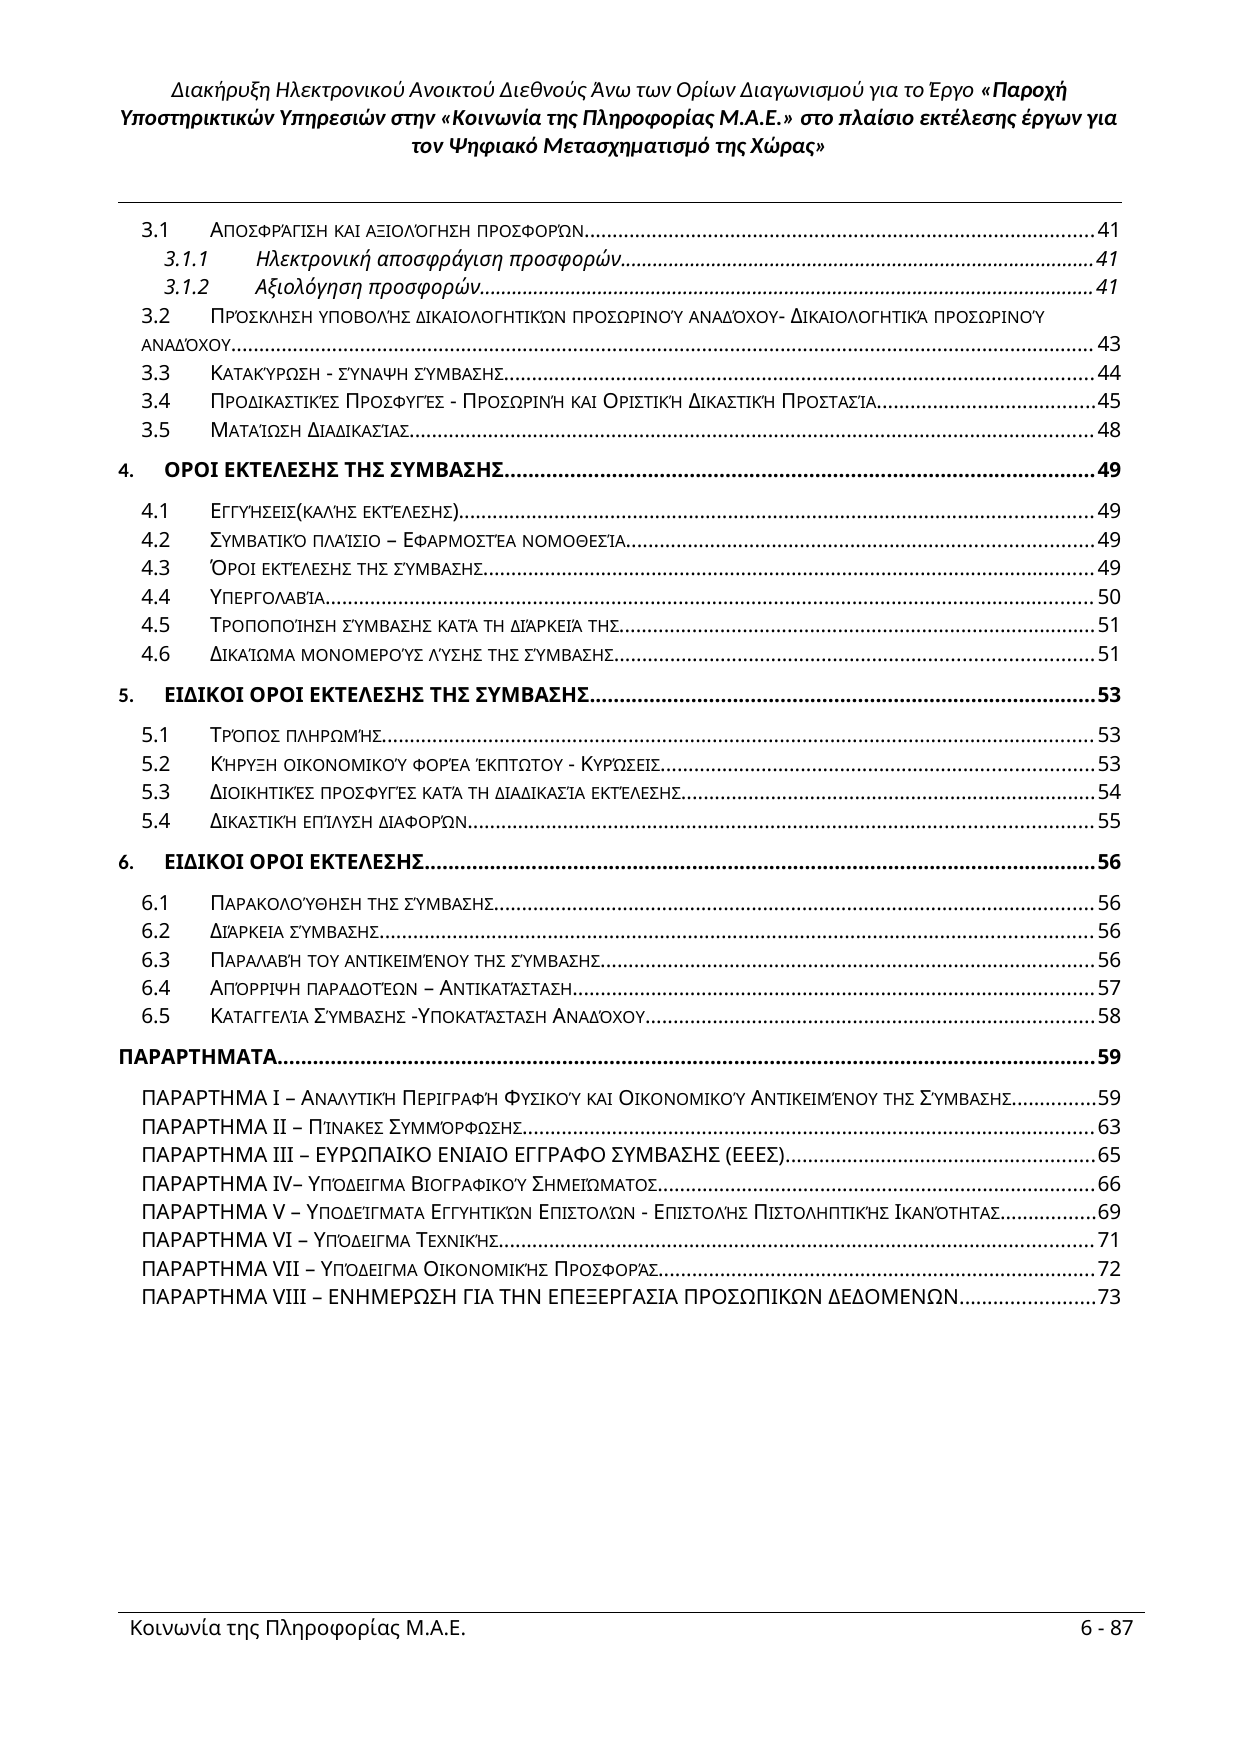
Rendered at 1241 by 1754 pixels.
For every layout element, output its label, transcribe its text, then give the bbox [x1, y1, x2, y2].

text ΠΑΡΑΡΤΗΜΑ VIII – ΕΝΗΜΕΡΩΣΗ ΓΙΑ ΤΗΝ ΕΠΕΞΕΡΓΑΣΙΑ ΠΡΟΣΩΠΙΚΩΝ ΔΕΔΟΜΕΝΩΝ 73 [141, 1282, 1122, 1311]
text 6.3 Παραλαβή του αντικειμένου της σύμβασης 56 [141, 945, 1122, 973]
text ΠΑΡΑΡΤΗΜΑ V – Υποδείγματα Εγγυητικών Επιστολών - Επιστολής Πιστοληπτικής Ικανότητας 69 [141, 1197, 1122, 1226]
text 6.5 Καταγγελία Σύμβασης -Υποκατάσταση Αναδόχου 58 [141, 1002, 1122, 1030]
text 5.3 Διοικητικές προσφυγές κατά τη διαδικασία εκτέλεσης 54 [141, 777, 1122, 806]
text 3.2 Πρόσκληση υποβολής δικαιολογητικών προσωρινού αναδόχου- Δικαιολογητικά προσωρινού αναδόχου 43 [141, 301, 1122, 358]
text 6. ΕΙΔΙΚΟΙ ΟΡΟΙ ΕΚΤΕΛΕΣΗΣ 56 [118, 847, 1122, 875]
text ΠΑΡΑΡΤΗΜΑ IV– Υπόδειγμα Βιογραφικού Σημειώματος 66 [141, 1169, 1122, 1197]
text ΠΑΡΑΡΤΗΜΑ ΙΙI – ΕΥΡΩΠΑΙΚΟ ΕΝΙΑΙΟ ΕΓΓΡΑΦΟ ΣΥΜΒΑΣΗΣ (ΕΕΕΣ) 65 [141, 1140, 1122, 1169]
text 3.1 Αποσφράγιση και αξιολόγηση προσφορών 41 [141, 216, 1122, 244]
text 4.3 Όροι εκτέλεσης της σύμβασης 49 [141, 553, 1122, 582]
text 3.3 Κατακύρωση - σύναψη σύμβασης 44 [141, 358, 1122, 386]
text 4. ΟΡΟΙ ΕΚΤΕΛΕΣΗΣ ΤΗΣ ΣΥΜΒΑΣΗΣ 49 [118, 456, 1122, 484]
text 4.2 Συμβατικό πλαίσιο – Εφαρμοστέα νομοθεσία 49 [141, 525, 1122, 553]
text ΠΑΡΑΡΤΗΜΑ ΙΙ – Πίνακες Συμμόρφωσης 63 [141, 1112, 1122, 1140]
text 5. ΕΙΔΙΚΟΙ ΟΡΟΙ ΕΚΤΕΛΕΣΗΣ ΤΗΣ ΣΥΜΒΑΣΗΣ 53 [118, 680, 1122, 708]
text 4.4 Υπεργολαβία 50 [141, 582, 1122, 610]
text ΠΑΡΑΡΤΗΜΑ Ι – Αναλυτική Περιγραφή Φυσικού και Οικονομικού Αντικειμένου της Σύμβασης 59 [141, 1083, 1122, 1112]
text 5.1 Τρόπος πληρωμής 53 [141, 721, 1122, 749]
text 4.5 Τροποποίηση σύμβασης κατά τη διάρκειά της 51 [141, 610, 1122, 639]
text 6.1 Παρακολούθηση της σύμβασης 56 [141, 888, 1122, 916]
text 4.6 Δικαίωμα μονομερούς λύσης της σύμβασης 51 [141, 639, 1122, 667]
text 6.4 Απόρριψη παραδοτέων – Αντικατάσταση 57 [141, 973, 1122, 1002]
text 5.2 Κήρυξη οικονομικού φορέα έκπτωτου - Κυρώσεις 53 [141, 749, 1122, 777]
text ΠΑΡΑΡΤΗΜΑΤΑ 59 [118, 1042, 1122, 1071]
text 3.5 Ματαίωση Διαδικασίας 48 [141, 415, 1122, 443]
text 4.1 Εγγυήσεις(καλής εκτέλεσης) 49 [141, 497, 1122, 525]
text ΠΑΡΑΡΤΗΜΑ VI – Υπόδειγμα Τεχνικής 71 [141, 1226, 1122, 1254]
text 3.1.2 Αξιολόγηση προσφορών 41 [164, 272, 1122, 301]
text 3.1.1 Ηλεκτρονική αποσφράγιση προσφορών 41 [164, 244, 1122, 272]
text 5.4 Δικαστική επίλυση διαφορών 55 [141, 806, 1122, 834]
text 6.2 Διάρκεια σύμβασης 56 [141, 916, 1122, 945]
text 3.4 Προδικαστικές Προσφυγές - Προσωρινή και Οριστική Δικαστική Προστασία 45 [141, 386, 1122, 415]
text ΠΑΡΑΡΤΗΜΑ VII – Υπόδειγμα Οικονομικής Προσφοράς 72 [141, 1254, 1122, 1282]
